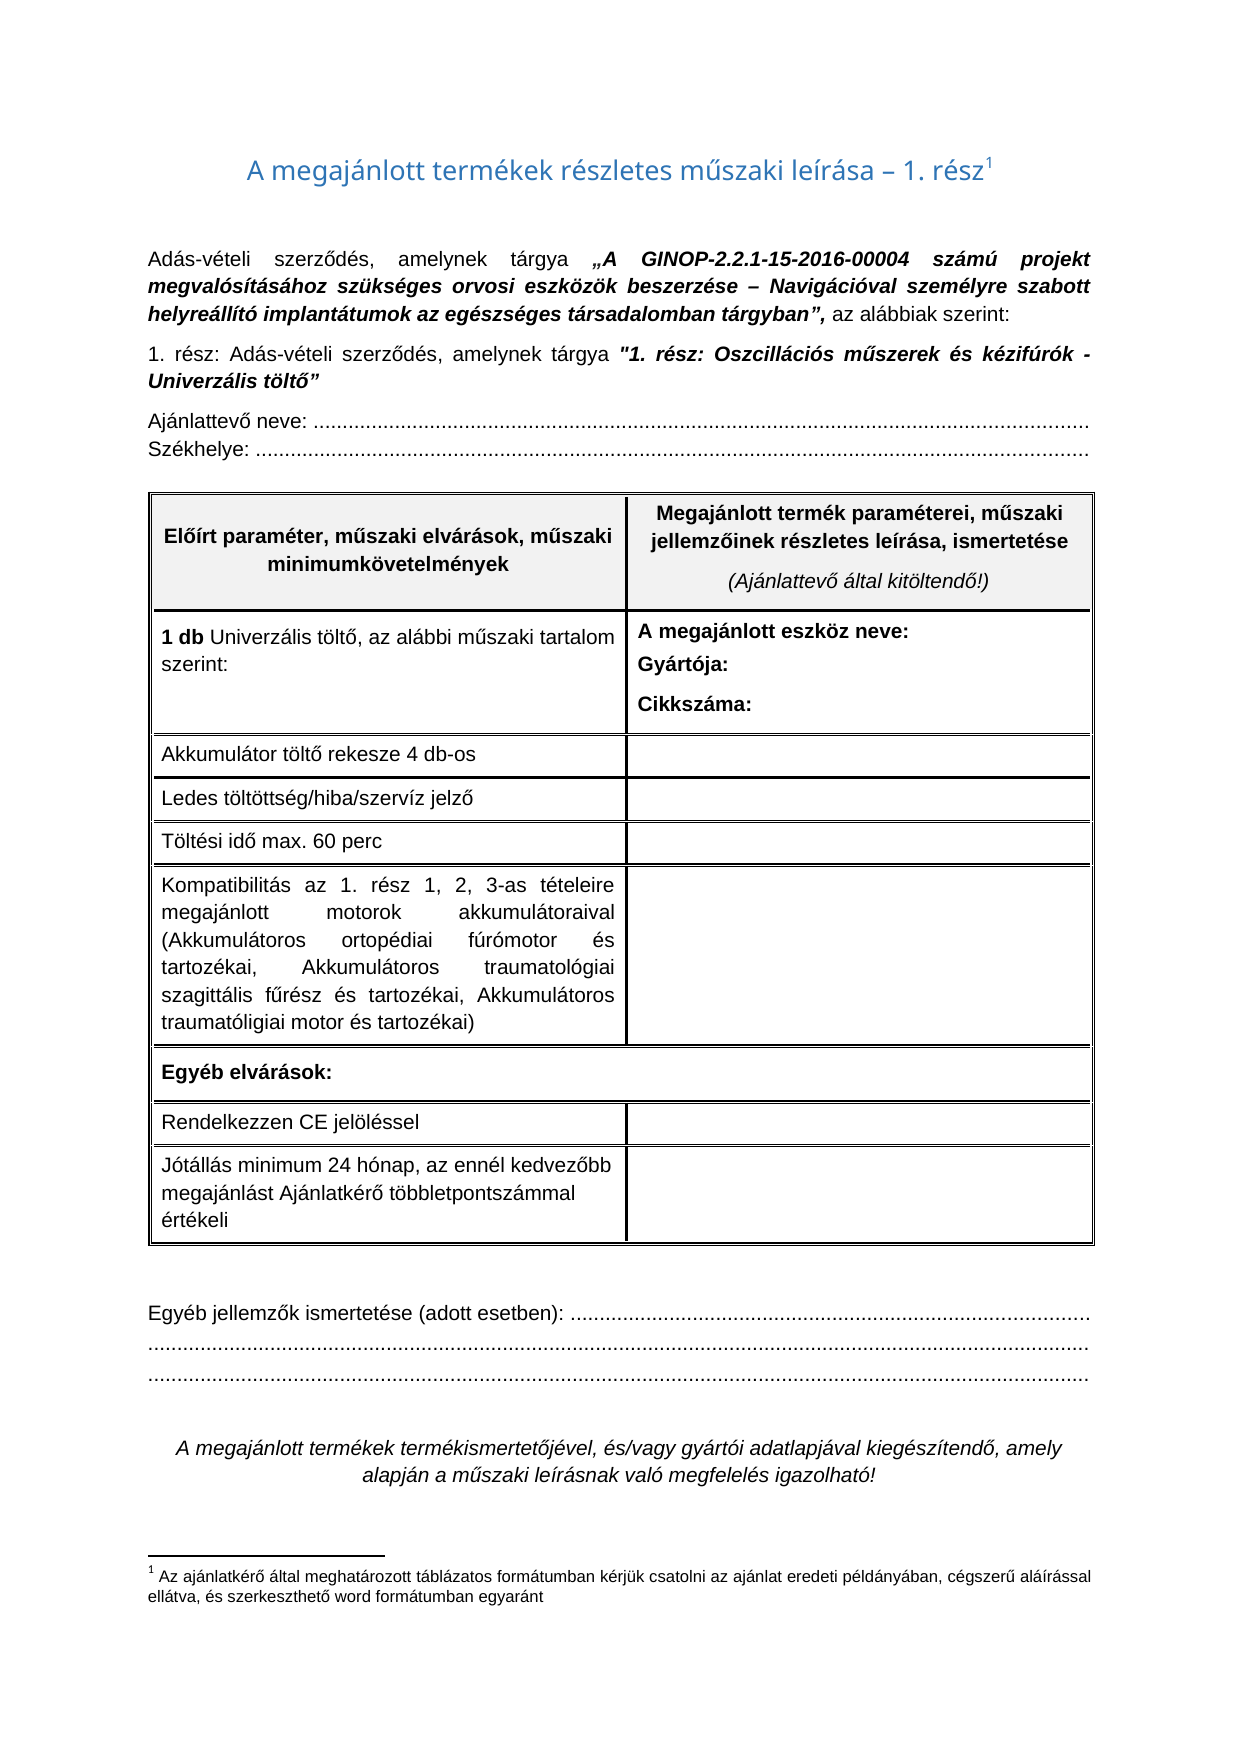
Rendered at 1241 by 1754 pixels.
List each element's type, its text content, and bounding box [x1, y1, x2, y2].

table_cell Akkumulátor töltő rekesze 4 db-os [152, 733, 625, 776]
text Egyéb jellemzők ismertetése (adott esetben): [148, 1301, 1093, 1324]
table_cell Egyéb elvárások: [152, 1044, 1092, 1100]
table_cell 1 db Univerzális töltő, az alábbi műszaki tartalom szerint: [152, 609, 625, 732]
table_cell [628, 776, 1092, 819]
subtitle A megajánlott termékek részletes műszaki leírása – 1. rész [148, 152, 1093, 189]
table_cell Kompatibilitás az 1. rész 1, 2, 3-as tételeire megajánlott motorok akkumulátoraival (Akkumulátoros ortopédiai fúrómotor és tartozékai, Akkumulátoros traumatológiai szagittális fűrész és tartozékai, Akkumulátoros traumatóligiai motor és tartozékai) [152, 863, 625, 1044]
table_cell [628, 820, 1092, 863]
table_header Megajánlott termék paraméterei, műszaki jellemzőinek részletes leírása, ismertetése (Ajánlattevő által kitöltendő!) [626, 495, 1092, 609]
text 1. rész: Adás-vételi szerződés, amelynek tárgya "1. rész: Oszcillációs műszerek és kézifúrók - Univerzális töltő” [148, 342, 1093, 393]
table_cell [628, 1100, 1092, 1144]
table_cell [628, 863, 1092, 1044]
table_cell [626, 1144, 1093, 1242]
table_cell Töltési idő max. 60 perc [152, 820, 625, 863]
table_cell A megajánlott eszköz neve: Gyártója: Cikkszáma: [628, 609, 1092, 732]
table_cell Rendelkezzen CE jelöléssel [152, 1100, 625, 1144]
table_header Előírt paraméter, műszaki elvárások, műszaki minimumkövetelmények [152, 495, 626, 609]
text Adás-vételi szerződés, amelynek tárgya „A GINOP-2.2.1-15-2016-00004 számú projekt megvalósításához szükséges orvosi eszközök beszerzése – Navigációval személyre szabott helyreállító implantátumok az egészséges társadalomban tárgyban”, az alábbiak szerint: [148, 247, 1093, 326]
table_cell Ledes töltöttség/hiba/szervíz jelző [152, 776, 625, 819]
text Ajánlattevő neve: [148, 409, 1093, 433]
table_cell [628, 733, 1092, 776]
text Székhelye: [148, 437, 1093, 461]
text A megajánlott termékek termékismertetőjével, és/vagy gyártói adatlapjával kiegészítendő, amely alapján a műszaki leírásnak való megfelelés igazolható! [148, 1435, 1093, 1487]
table_cell Jótállás minimum 24 hónap, az ennél kedvezőbb megajánlást Ajánlatkérő többletpontszámmal értékeli [150, 1144, 626, 1242]
